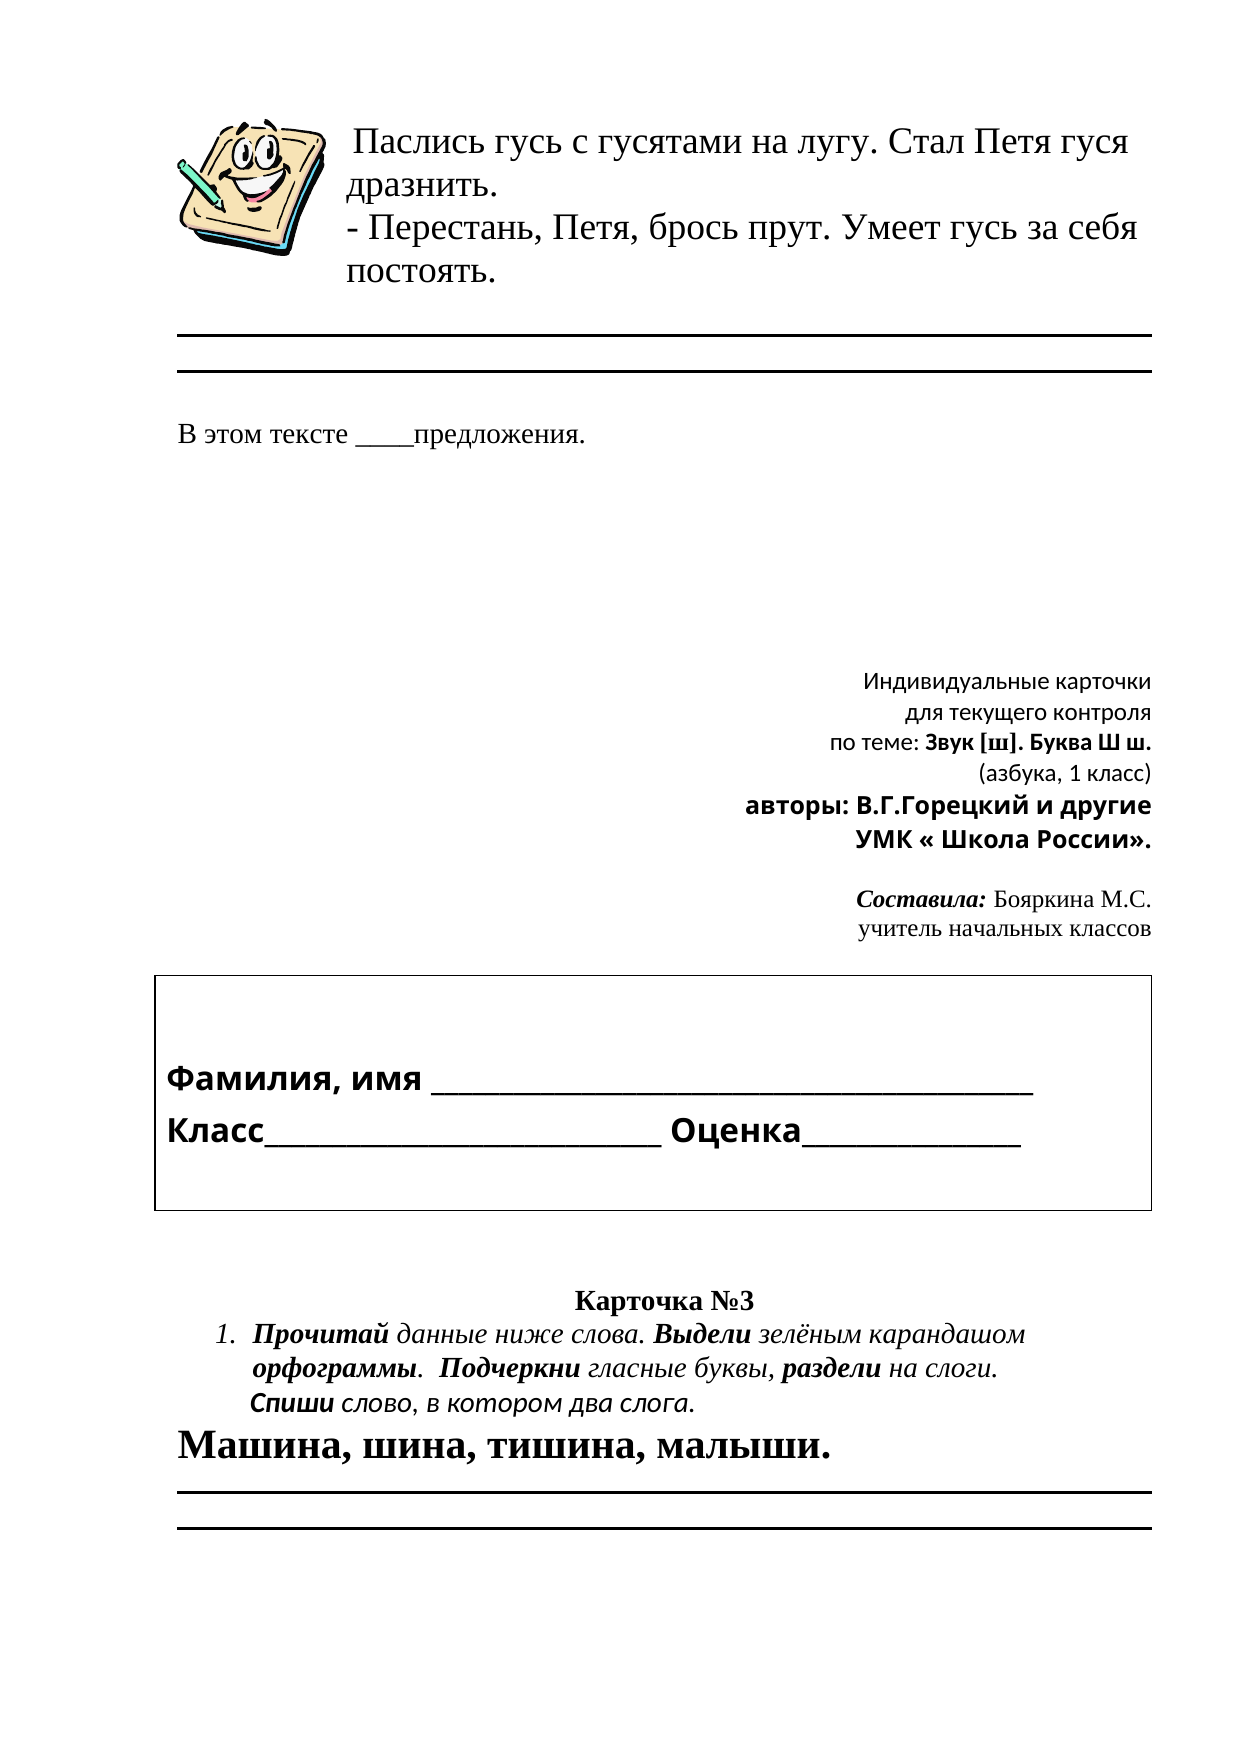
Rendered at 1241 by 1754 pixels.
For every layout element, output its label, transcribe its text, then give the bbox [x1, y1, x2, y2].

text Составила: Бояркина М.С. [177, 884, 1152, 913]
text авторы: В.Г.Горецкий и другие [177, 787, 1152, 821]
text по теме: Звук [ш]. Буква Ш ш. [177, 726, 1152, 757]
text - Перестань, Петя, брось прут. Умеет гусь за себя постоять. [177, 204, 1152, 291]
text учитель начальных классов [177, 913, 1152, 942]
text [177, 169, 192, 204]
text УМК « Школа России». [177, 821, 1152, 855]
text Паслись гусь с гусятами на лугу. Стал Петя гуся дразнить. [177, 118, 270, 173]
text (азбука, 1 класс) [177, 757, 1152, 787]
text Спиши слово, в котором два слога. [177, 1384, 1152, 1419]
text Машина, шина, тишина, малыши. [177, 1419, 1152, 1467]
text Паслись гусь с гусятами на лугу. Стал Петя гуся дразнить. [266, 118, 1152, 204]
text для текущего контроля [177, 696, 1152, 726]
table_header Фамилия, имя ____________________________________________ Класс_____________________________ Оценка________________ [156, 976, 1151, 1210]
list Прочитай данные ниже слова. Выдели зелёным карандашом орфограммы. Подчеркни гласные буквы, раздели на слоги. [215, 1317, 1152, 1384]
text Карточка №3 [177, 1283, 1152, 1317]
text Индивидуальные карточки [177, 665, 1152, 696]
text В этом тексте ____предложения. [177, 416, 1152, 449]
